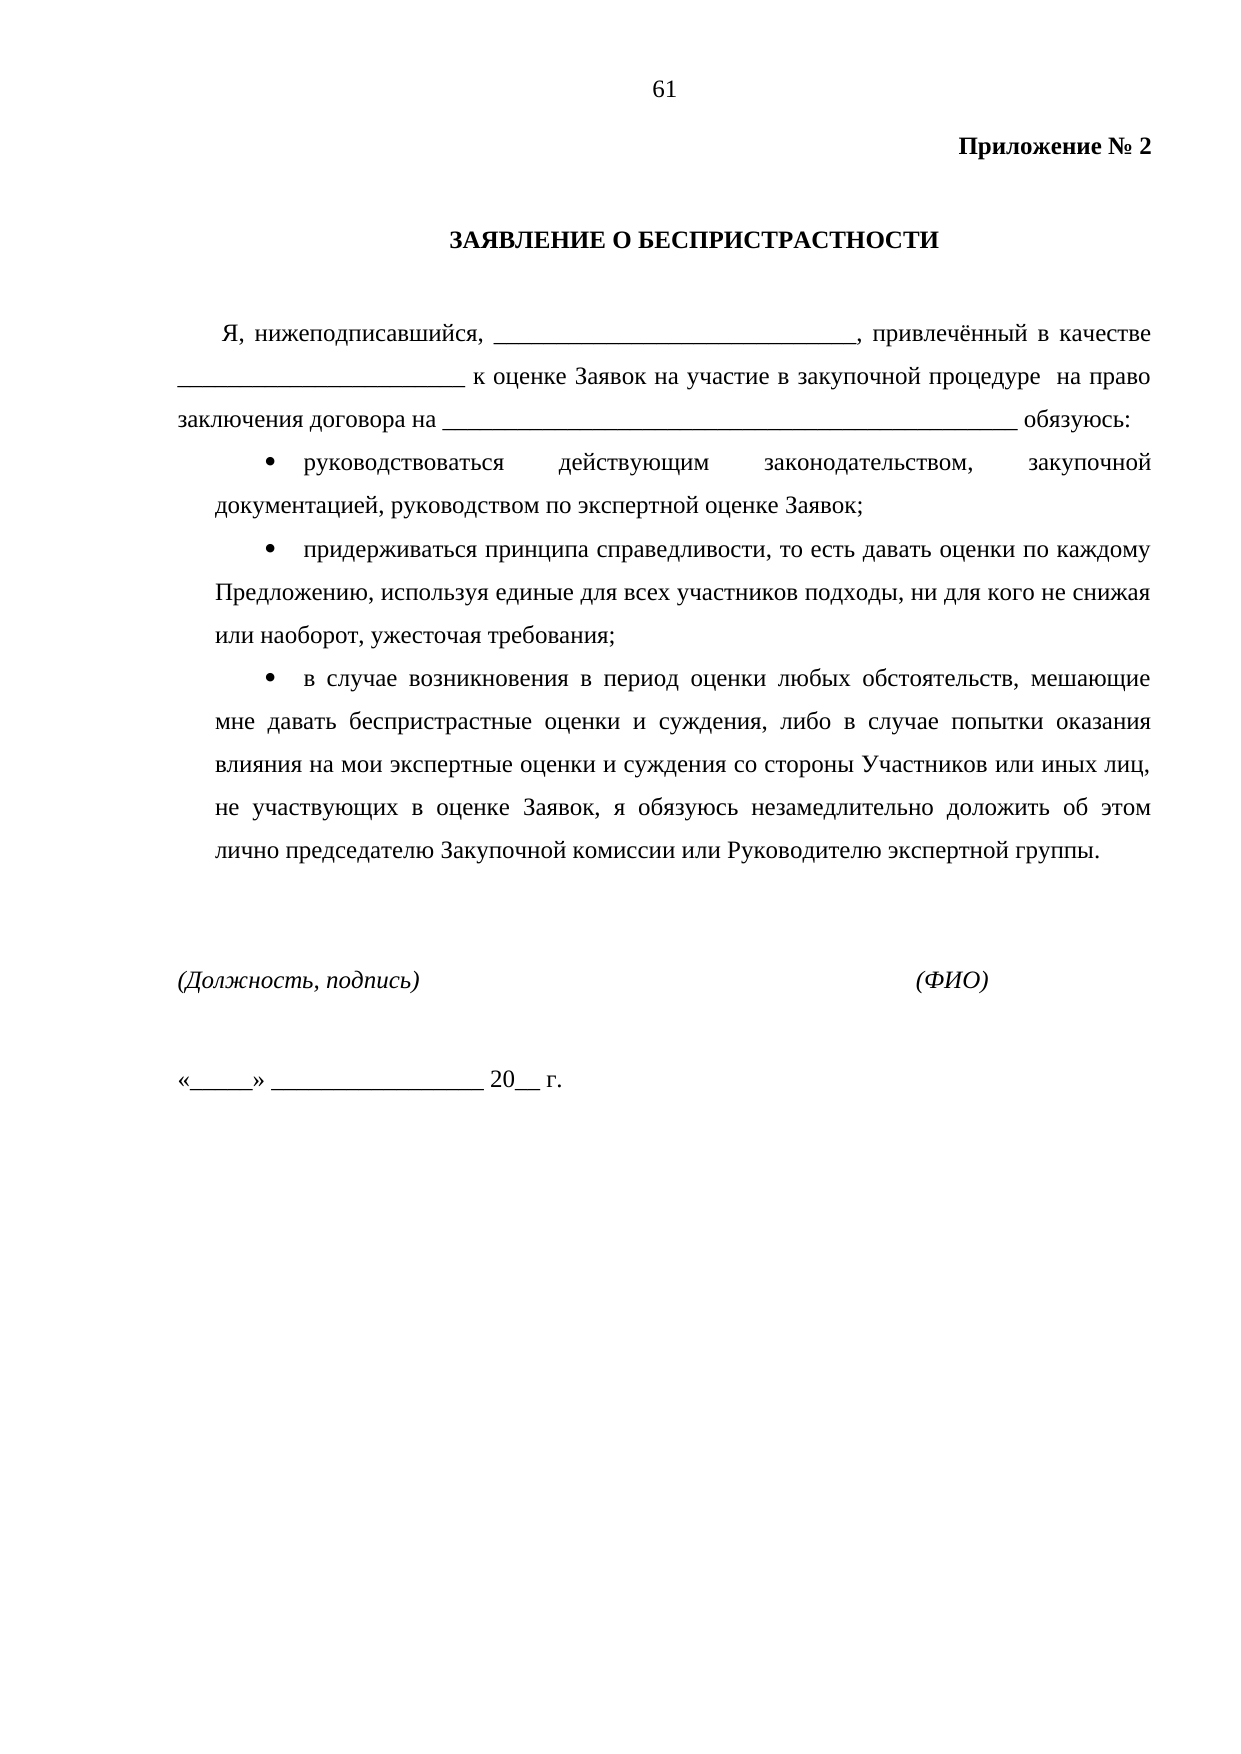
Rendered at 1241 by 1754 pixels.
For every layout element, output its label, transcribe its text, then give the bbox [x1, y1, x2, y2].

text (Должность, подпись) (ФИО) [177, 965, 1152, 994]
list придерживаться принципа справедливости, то есть давать оценки по каждому Предложению, используя единые для всех участников подходы, ни для кого не снижая или наоборот, ужесточая требования; [215, 534, 1152, 649]
list руководствоваться действующим законодательством, закупочной документацией, руководством по экспертной оценке Заявок; [215, 447, 1152, 519]
text Приложение № 2 [236, 131, 1152, 160]
list в случае возникновения в период оценки любых обстоятельств, мешающие мне давать беспристрастные оценки и суждения, либо в случае попытки оказания влияния на мои экспертные оценки и суждения со стороны Участников или иных лиц, не участвующих в оценке Заявок, я обязуюсь незамедлительно доложить об этом лично председателю Закупочной комиссии или Руководителю экспертной группы. [215, 663, 1152, 864]
text «_____» _________________ 20__ г. [177, 1064, 1152, 1092]
text Я, нижеподписавшийся, _____________________________, привлечённый в качестве _______________________ к оценке Заявок на участие в закупочной процедуре на право заключения договора на ______________________________________________ обязуюсь: [177, 318, 1152, 433]
text ЗАЯВЛЕНИЕ О БЕСПРИСТРАСТНОСТИ [236, 225, 1152, 253]
